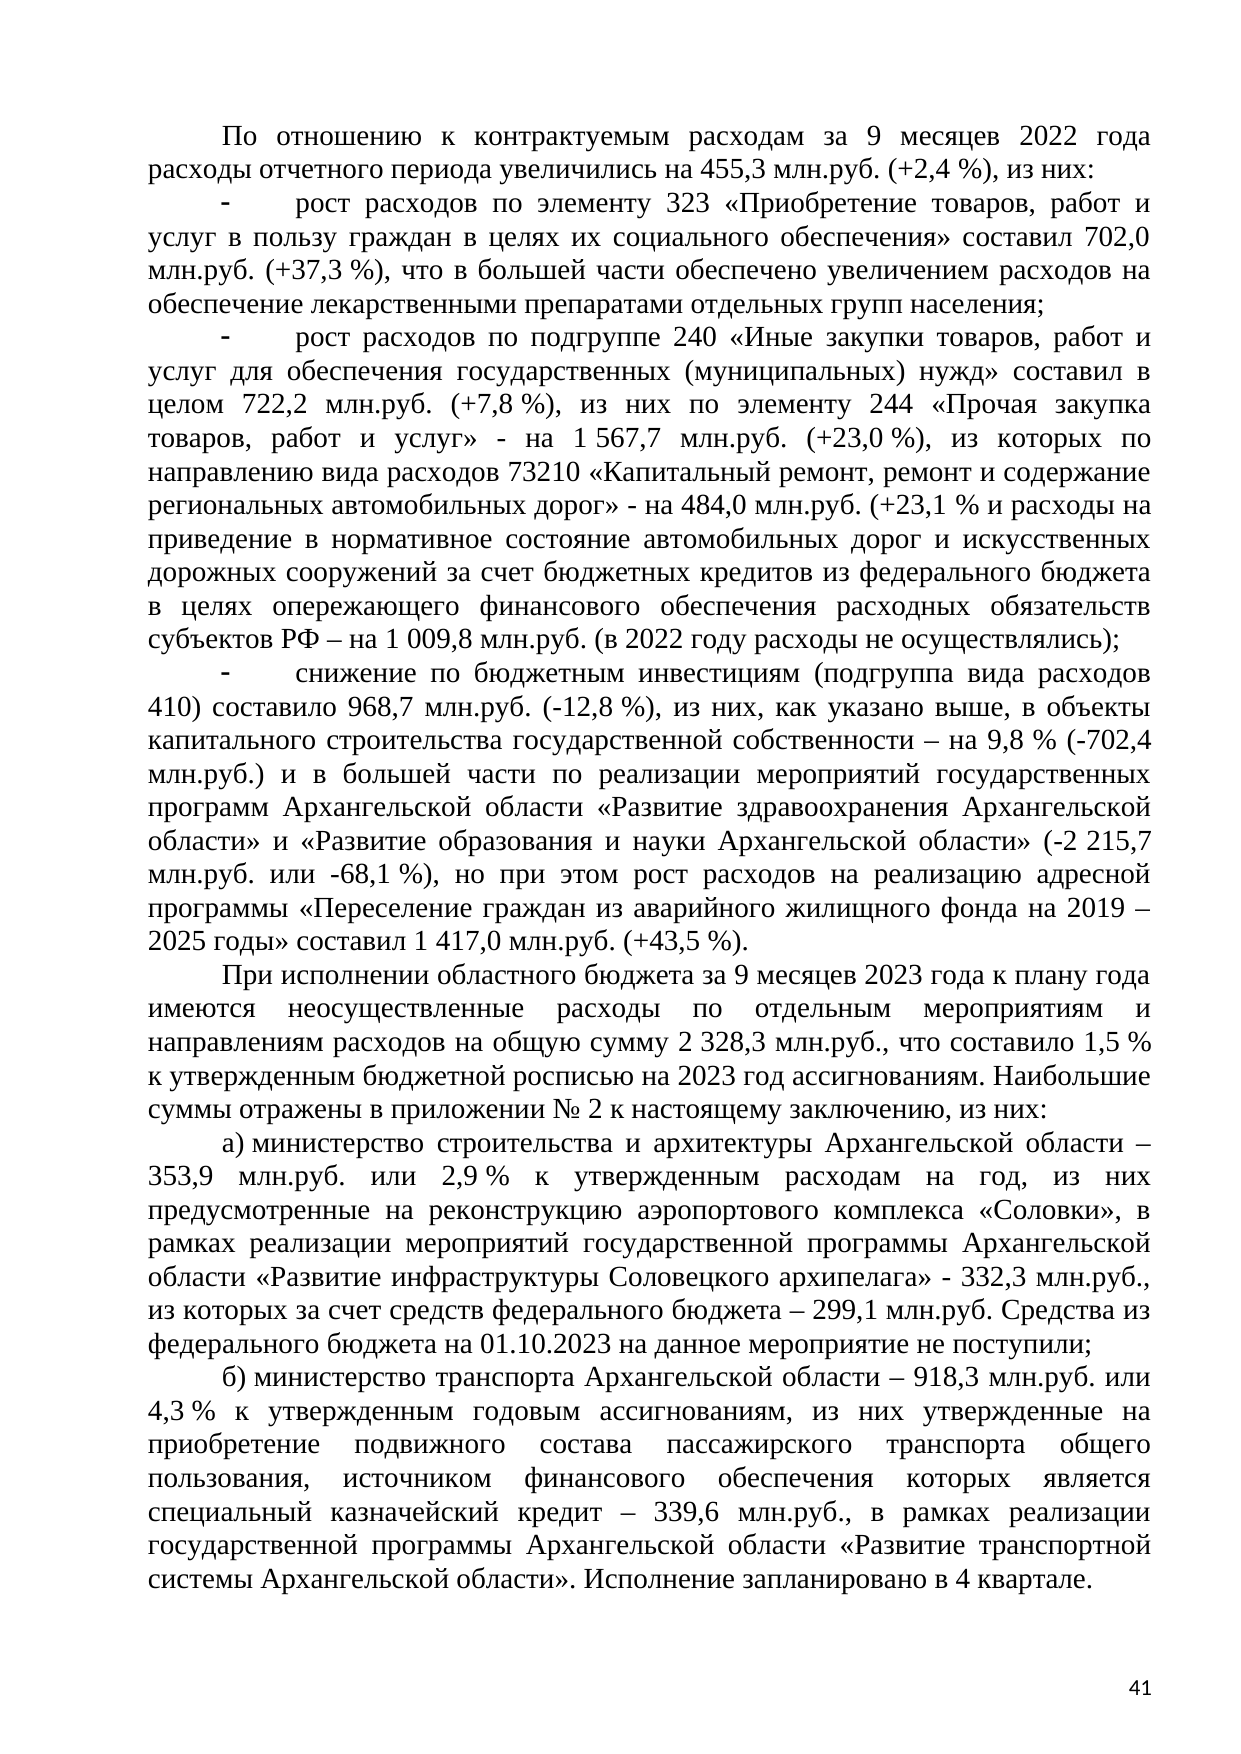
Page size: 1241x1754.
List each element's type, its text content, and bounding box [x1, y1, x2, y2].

text а) министерство строительства и архитектуры Архангельской области – 353,9 млн.руб. или 2,9 % к утвержденным расходам на год, из них предусмотренные на реконструкцию аэропортового комплекса «Соловки», в рамках реализации мероприятий государственной программы Архангельской области «Развитие инфраструктуры Соловецкого архипелага» - 332,3 млн.руб., из которых за счет средств федерального бюджета – 299,1 млн.руб. Средства из федерального бюджета на 01.10.2023 на данное мероприятие не поступили; [148, 1125, 1152, 1359]
text По отношению к контрактуемым расходам за 9 месяцев 2022 года расходы отчетного периода увеличились на 455,3 млн.руб. (+2,4 %), из них: [148, 118, 1152, 185]
text При исполнении областного бюджета за 9 месяцев 2023 года к плану года имеются неосуществленные расходы по отдельным мероприятиям и направлениям расходов на общую сумму 2 328,3 млн.руб., что составило 1,5 % к утвержденным бюджетной росписью на 2023 год ассигнованиям. Наибольшие суммы отражены в приложении № 2 к настоящему заключению, из них: [148, 957, 1152, 1125]
text б) министерство транспорта Архангельской области – 918,3 млн.руб. или 4,3 % к утвержденным годовым ассигнованиям, из них утвержденные на приобретение подвижного состава пассажирского транспорта общего пользования, источником финансового обеспечения которых является специальный казначейский кредит – 339,6 млн.руб., в рамках реализации государственной программы Архангельской области «Развитие транспортной системы Архангельской области». Исполнение запланировано в 4 квартале. [148, 1359, 1152, 1594]
list рост расходов по подгруппе 240 «Иные закупки товаров, работ и услуг для обеспечения государственных (муниципальных) нужд» составил в целом 722,2 млн.руб. (+7,8 %), из них по элементу 244 «Прочая закупка товаров, работ и услуг» - на 1 567,7 млн.руб. (+23,0 %), из которых по направлению вида расходов 73210 «Капитальный ремонт, ремонт и содержание региональных автомобильных дорог» - на 484,0 млн.руб. (+23,1 % и расходы на приведение в нормативное состояние автомобильных дорог и искусственных дорожных сооружений за счет бюджетных кредитов из федерального бюджета в целях опережающего финансового обеспечения расходных обязательств субъектов РФ – на 1 009,8 млн.руб. (в 2022 году расходы не осуществлялись); [148, 319, 1152, 655]
list снижение по бюджетным инвестициям (подгруппа вида расходов 410) составило 968,7 млн.руб. (-12,8 %), из них, как указано выше, в объекты капитального строительства государственной собственности – на 9,8 % (-702,4 млн.руб.) и в большей части по реализации мероприятий государственных программ Архангельской области «Развитие здравоохранения Архангельской области» и «Развитие образования и науки Архангельской области» (-2 215,7 млн.руб. или -68,1 %), но при этом рост расходов на реализацию адресной программы «Переселение граждан из аварийного жилищного фонда на 2019 – 2025 годы» составил 1 417,0 млн.руб. (+43,5 %). [148, 655, 1152, 957]
list рост расходов по элементу 323 «Приобретение товаров, работ и услуг в пользу граждан в целях их социального обеспечения» составил 702,0 млн.руб. (+37,3 %), что в большей части обеспечено увеличением расходов на обеспечение лекарственными препаратами отдельных групп населения; [148, 185, 1152, 319]
